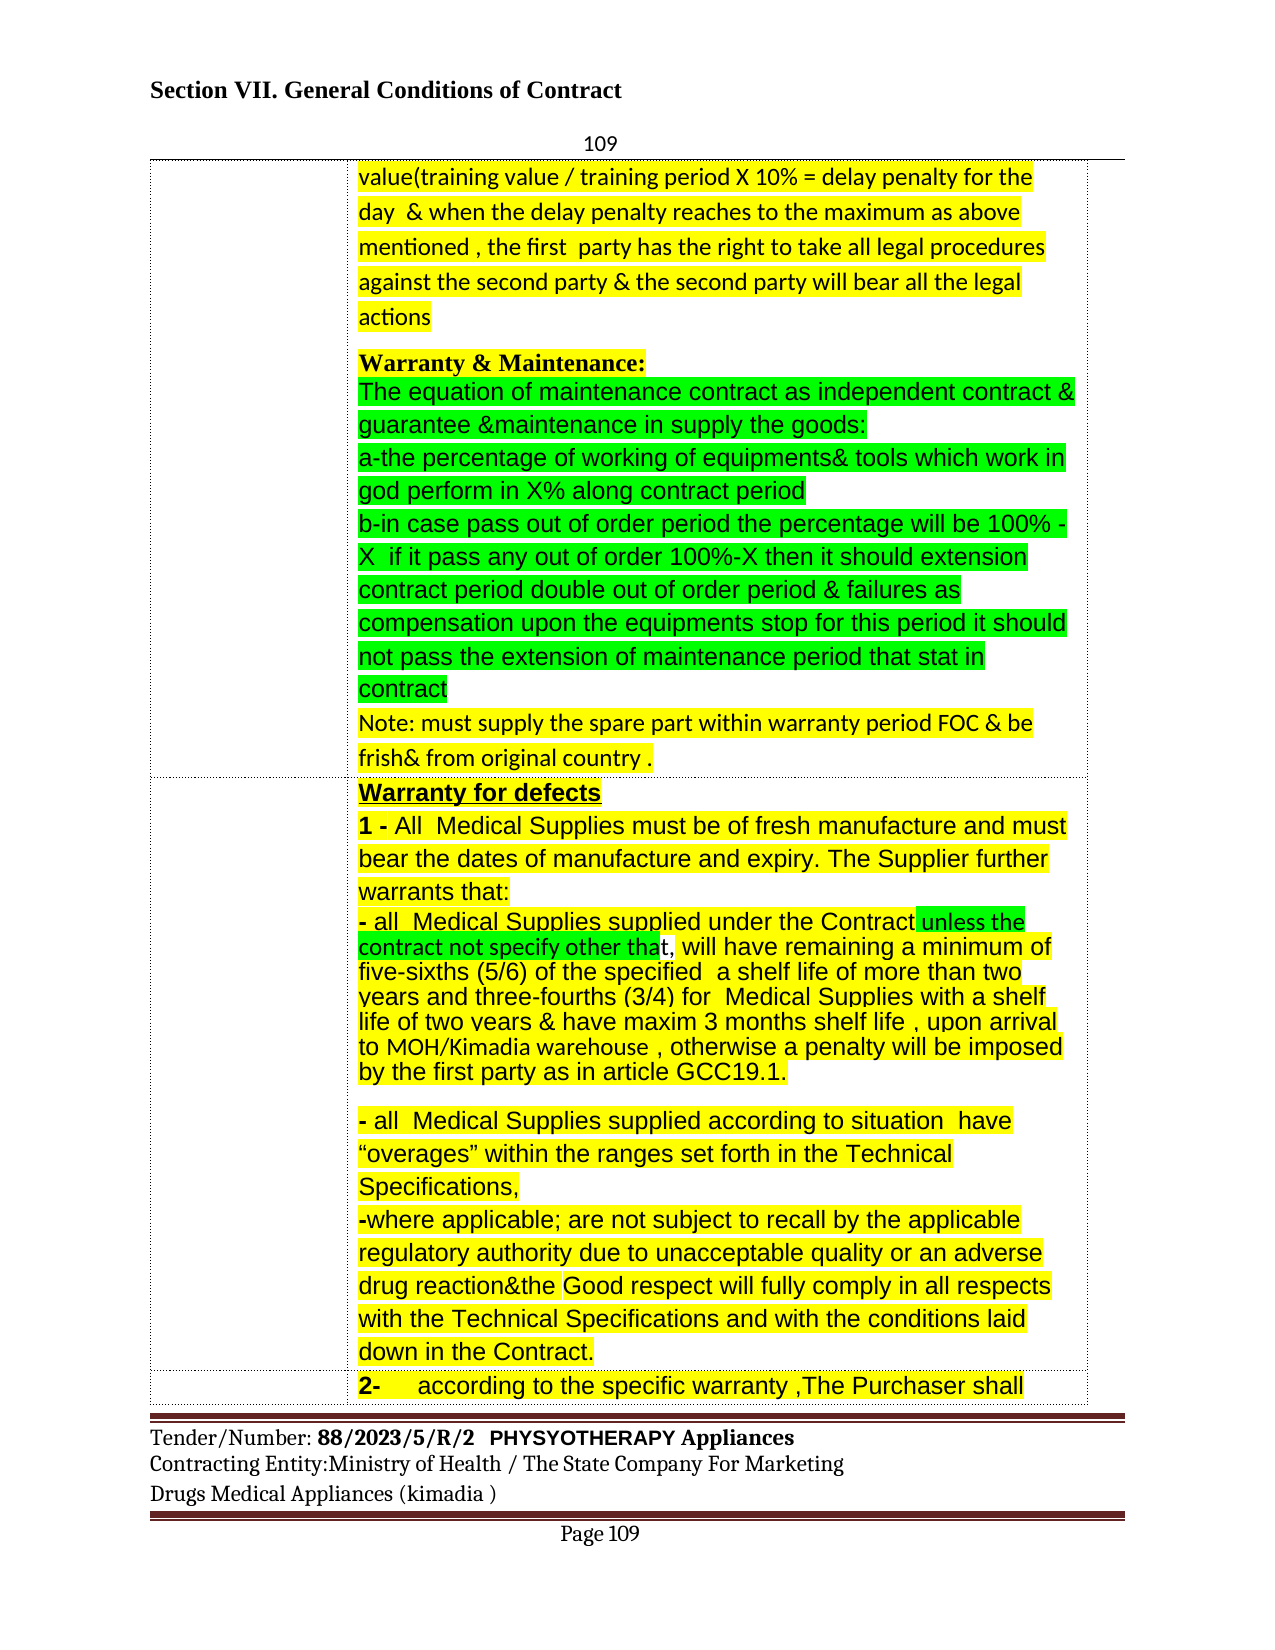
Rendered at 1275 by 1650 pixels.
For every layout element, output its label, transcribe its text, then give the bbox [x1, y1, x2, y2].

table_cell [150, 1370, 347, 1404]
table_cell [150, 160, 347, 777]
table_cell [150, 777, 347, 1369]
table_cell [347, 1370, 1088, 1404]
table_cell Warranty for defects 1 - All Medical Supplies must be of fresh manufacture and must bear the dates of manufacture and expiry. The Supplier further warrants that: - all Medical Supplies supplied under the Contract unless the contract not specify other that, will have remaining a minimum of five-sixths (5/6) of the specified a shelf life of more than two years and three-fourths (3/4) for Medical Supplies with a shelf life of two years & have maxim 3 months shelf life , upon arrival to MOH/Kimadia warehouse , otherwise a penalty will be imposed by the first party as in article GCC19.1. - all Medical Supplies supplied according to situation have “overages” within the ranges set forth in the Technical Specifications, -where applicable; are not subject to recall by the applicable regulatory authority due to unacceptable quality or an adverse drug reaction&the Good respect will fully comply in all respects with the Technical Specifications and with the conditions laid down in the Contract. [347, 777, 1088, 1369]
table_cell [347, 160, 1088, 777]
